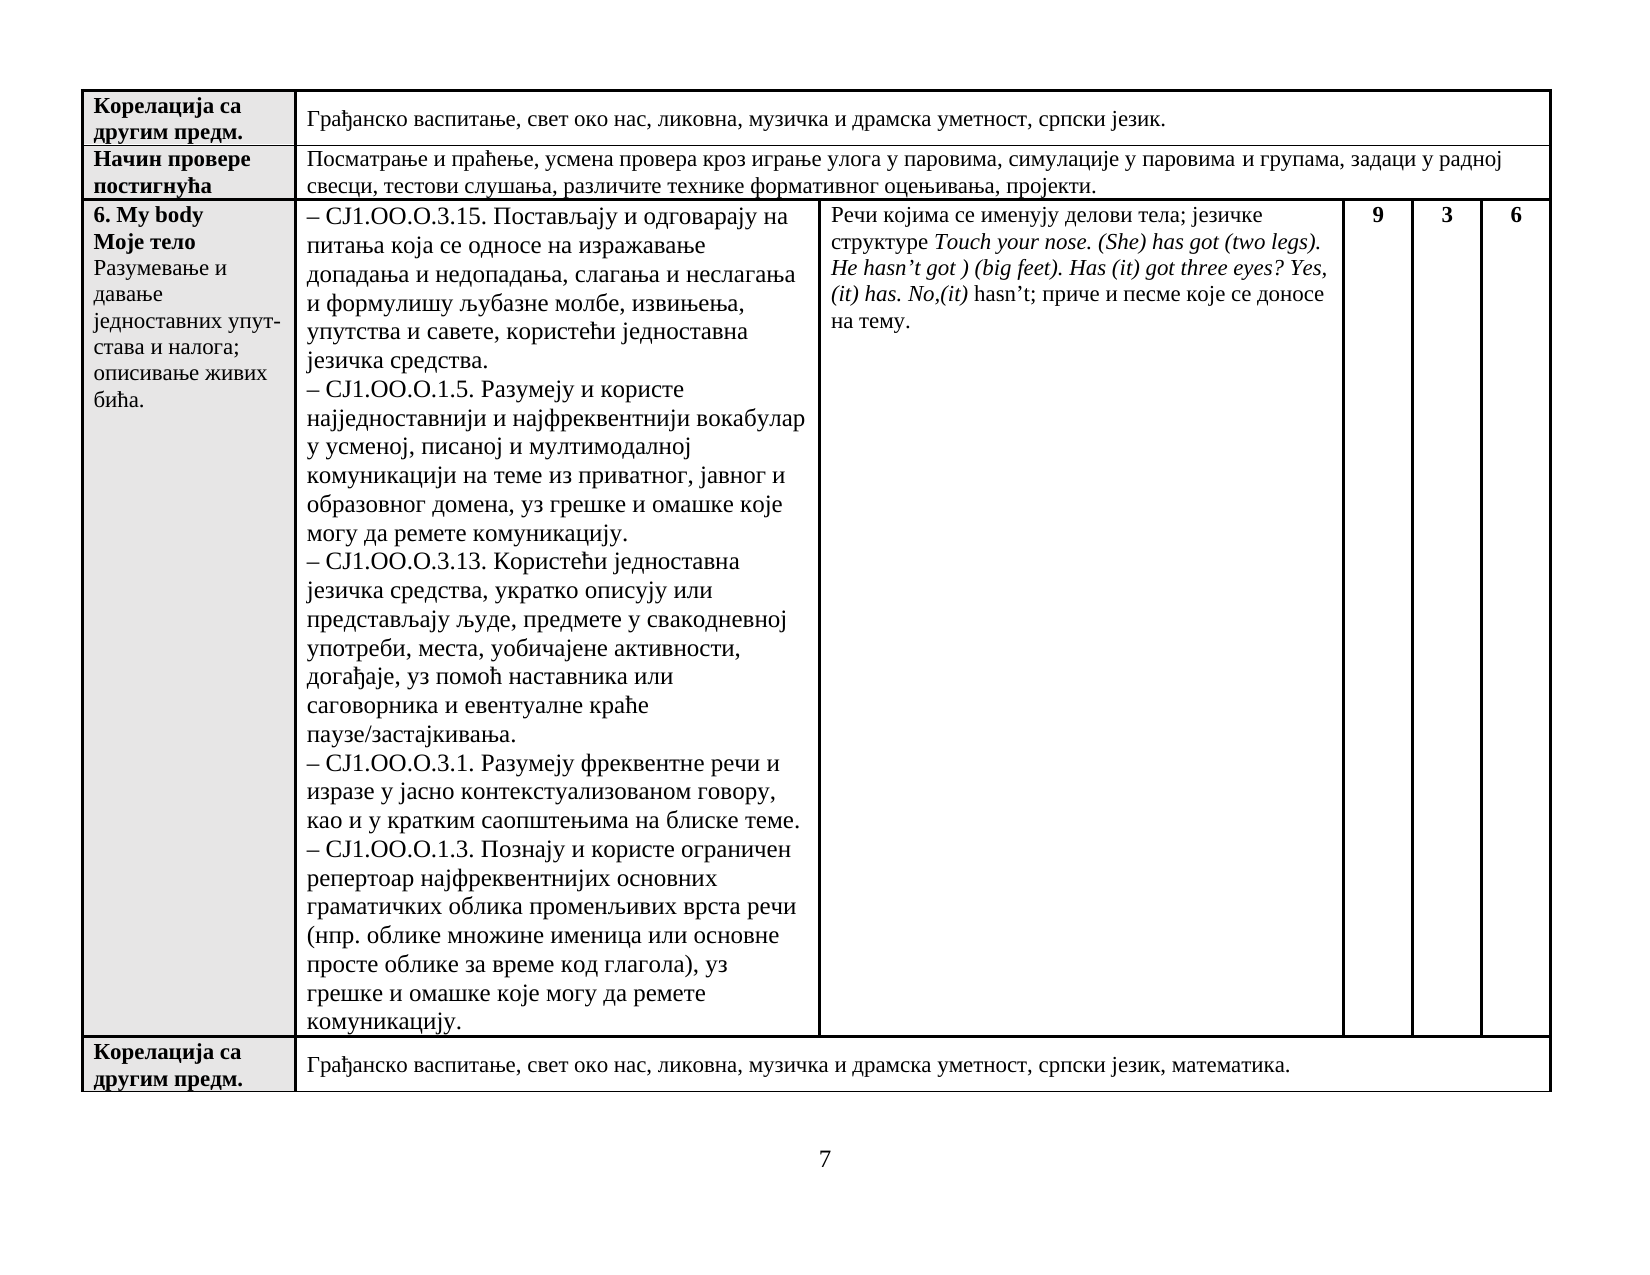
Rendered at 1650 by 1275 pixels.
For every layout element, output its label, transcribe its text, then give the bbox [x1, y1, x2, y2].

table_cell Грађанско васпитање, свет око нас, ликовна, музичка и драмска уметност, српски језик, математика. [297, 1038, 1549, 1091]
table_cell Посматрање и праћење, усмена провера кроз играње улога у паровима, симулације у паровима и групама, задаци у радној свесци, тестови слушања, различите технике формативног оцењивања, пројекти. [297, 146, 1549, 198]
table_header Корелација са другим предм. [84, 92, 294, 144]
table_cell 3 [1414, 201, 1480, 1035]
table_cell 9 [1345, 201, 1411, 1035]
table_cell Речи којима се именују делови тела; језичке структуре Touch your nose. (She) has got (two legs). He hasn’t got ) (big feet). Has (it) got three eyes? Yes, (it) has. No,(it) hasn’t; приче и песме које се доносе на тему. [821, 201, 1342, 1035]
table_cell Начин провере постигнућа [84, 146, 294, 198]
table_cell – СЈ1.ОО.О.3.15. Постављају и одговарају на питања која се односе на изражавање допадања и недопадања, слагања и неслагања и формулишу љубазне молбе, извињења, упутства и савете, користећи једноставна језичка средства. – СЈ1.ОО.О.1.5. Разумеју и користе најједноставнији и најфреквентнији вокабулар у усменој, писаној и мултимодалној комуникацији на теме из приватног, јавног и образовног домена, уз грешке и омашке које могу да ремете комуникацију. – СЈ1.ОО.О.3.13. Користећи једноставна језичка средства, укратко описују или представљају људе, предмете у свакодневној употреби, места, уобичајене активности, догађаје, уз помоћ наставника или саговорника и евентуалне краће паузе/застајкивања. – СЈ1.ОО.О.3.1. Разумеју фреквентне речи и изразе у јасно контекстуализованом говору, као и у кратким саопштењима на блиске теме. – СЈ1.ОО.О.1.3. Познају и користе ограничен репертоар најфреквентнијих основних граматичких облика променљивих врста речи (нпр. облике множине именица или основне просте облике за време код глагола), уз грешке и омашке које могу да ремете комуникацију. [297, 201, 818, 1035]
table_header Грађанско васпитање, свет око нас, ликовна, музичка и драмска уметност, српски језик. [297, 92, 1549, 144]
table_cell 6. My body Моје тело Разумевање и давање једноставних упут-става и налога; описивање живих бића. [84, 201, 294, 1035]
table_cell Корелација са другим предм. [84, 1038, 294, 1091]
table_cell 6 [1483, 201, 1549, 1035]
